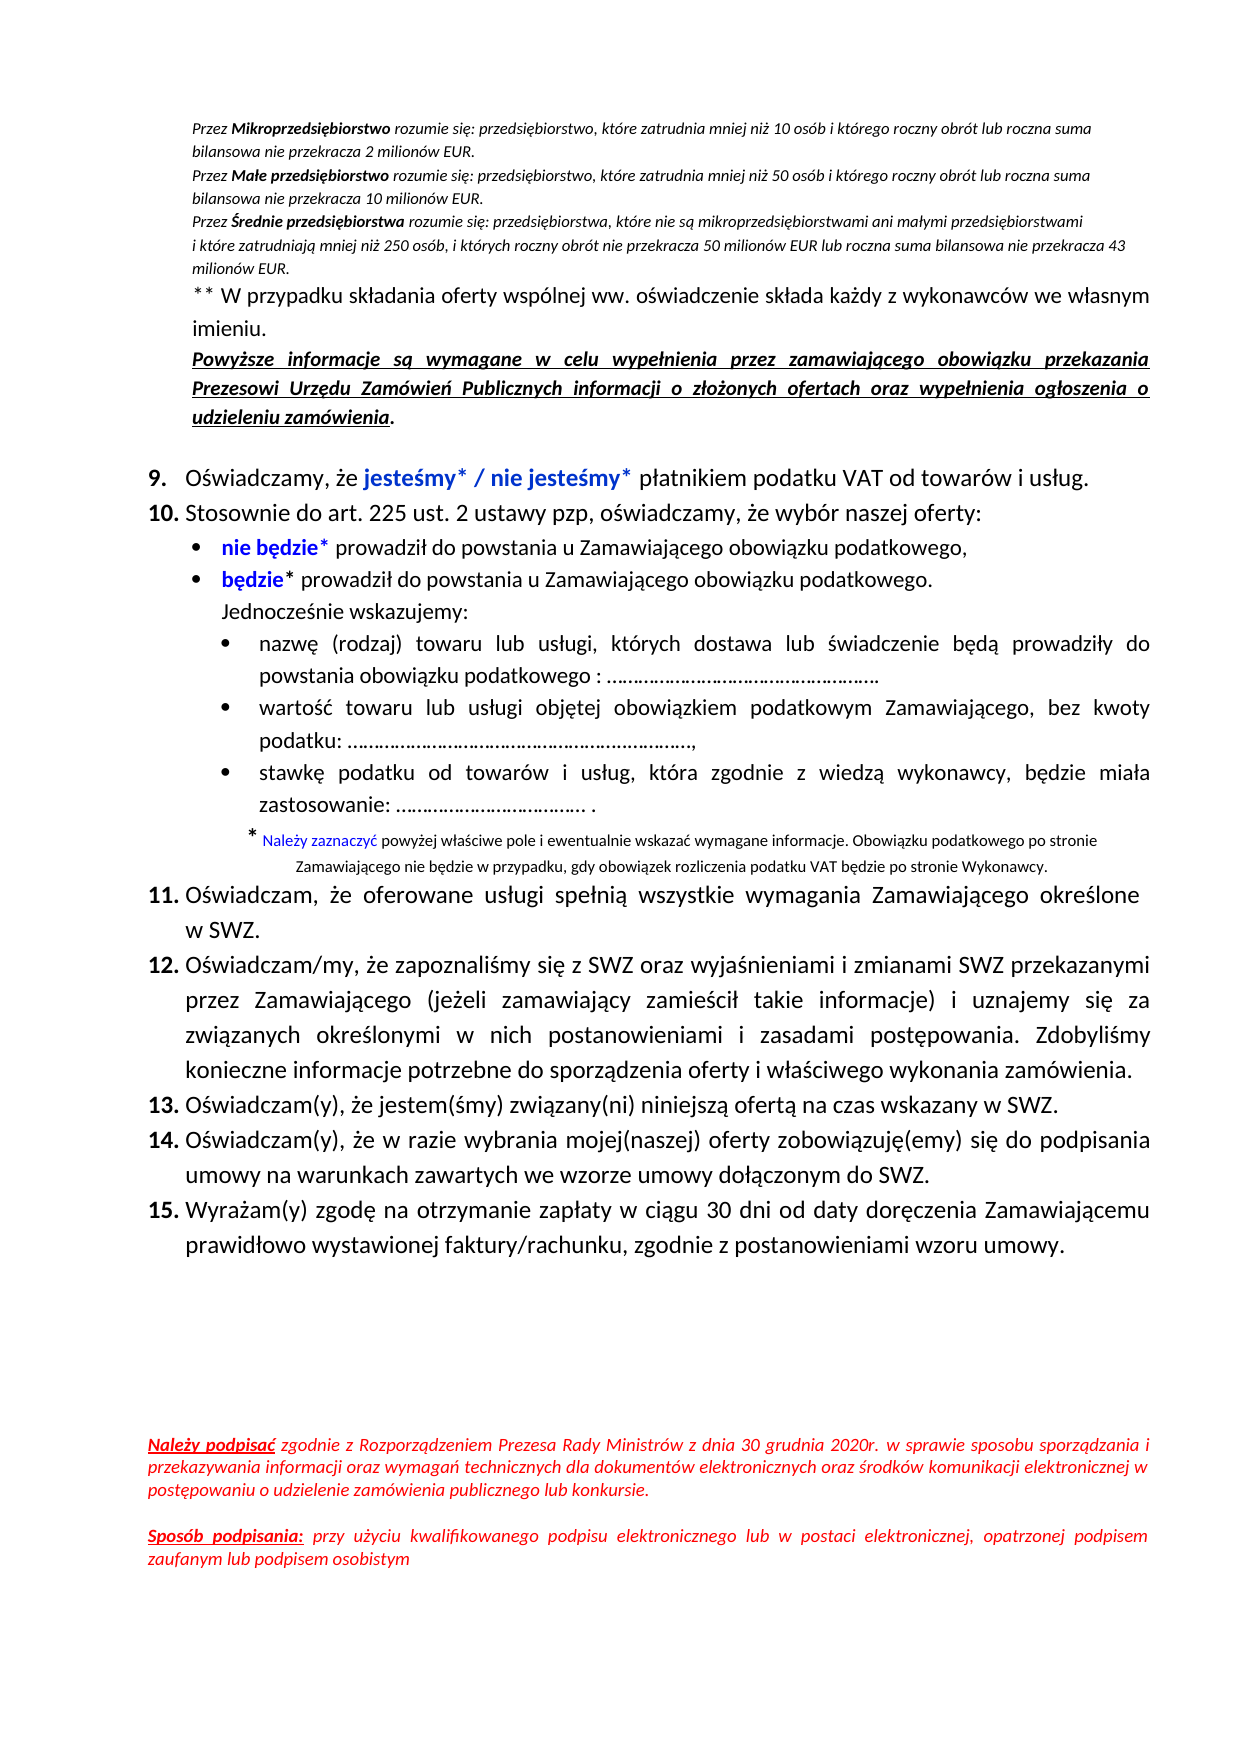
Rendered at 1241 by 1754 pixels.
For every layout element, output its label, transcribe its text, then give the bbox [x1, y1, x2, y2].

list Oświadczam/my, że zapoznaliśmy się z SWZ oraz wyjaśnieniami i zmianami SWZ przekazanymi przez Zamawiającego (jeżeli zamawiający zamieścił takie informacje) i uznajemy się za związanych określonymi w nich postanowieniami i zasadami postępowania. Zdobyliśmy konieczne informacje potrzebne do sporządzenia oferty i właściwego wykonania zamówienia. [148, 949, 1152, 1085]
text Jednocześnie wskazujemy: [221, 597, 1152, 625]
text ** W przypadku składania oferty wspólnej ww. oświadczenie składa każdy z wykonawców we własnym imieniu. [192, 282, 1152, 342]
list Oświadczamy, że jesteśmy* / nie jesteśmy* płatnikiem podatku VAT od towarów i usług. [148, 463, 1152, 493]
text Należy podpisać zgodnie z Rozporządzeniem Prezesa Rady Ministrów z dnia 30 grudnia 2020r. w sprawie sposobu sporządzania i przekazywania informacji oraz wymagań technicznych dla dokumentów elektronicznych oraz środków komunikacji elektronicznej w postępowaniu o udzielenie zamówienia publicznego lub konkursie. [148, 1433, 1152, 1501]
list Oświadczam(y), że w razie wybrania mojej(naszej) oferty zobowiązuję(emy) się do podpisania umowy na warunkach zawartych we wzorze umowy dołączonym do SWZ. [148, 1124, 1152, 1190]
list Oświadczam, że oferowane usługi spełnią wszystkie wymagania Zamawiającego określone w SWZ. [148, 879, 1152, 945]
list wartość towaru lub usługi objętej obowiązkiem podatkowym Zamawiającego, bez kwoty podatku: ……………………………………………..…………, [221, 693, 1152, 754]
text Przez Średnie przedsiębiorstwa rozumie się: przedsiębiorstwa, które nie są mikroprzedsiębiorstwami ani małymi przedsiębiorstwami i które zatrudniają mniej niż 250 osób, i których roczny obrót nie przekracza 50 milionów EUR lub roczna suma bilansowa nie przekracza 43 milionów EUR. [192, 212, 1152, 278]
list Wyrażam(y) zgodę na otrzymanie zapłaty w ciągu 30 dni od daty doręczenia Zamawiającemu prawidłowo wystawionej faktury/rachunku, zgodnie z postanowieniami wzoru umowy. [148, 1194, 1152, 1260]
text Powyższe informacje są wymagane w celu wypełnienia przez zamawiającego obowiązku przekazania Prezesowi Urzędu Zamówień Publicznych informacji o złożonych ofertach oraz wypełnienia ogłoszenia o udzieleniu zamówienia. [192, 346, 1152, 430]
list nazwę (rodzaj) towaru lub usługi, których dostawa lub świadczenie będą prowadziły do powstania obowiązku podatkowego : ……………………………………………. [221, 629, 1152, 689]
list nie będzie* prowadził do powstania u Zamawiającego obowiązku podatkowego, [192, 533, 1152, 561]
list stawkę podatku od towarów i usług, która zgodnie z wiedzą wykonawcy, będzie miała zastosowanie: ……………………………… . [221, 758, 1152, 818]
text Sposób podpisania: przy użyciu kwalifikowanego podpisu elektronicznego lub w postaci elektronicznej, opatrzonej podpisem zaufanym lub podpisem osobistym [148, 1524, 1152, 1570]
list Oświadczam(y), że jestem(śmy) związany(ni) niniejszą ofertą na czas wskazany w SWZ. [148, 1089, 1152, 1120]
text Przez Mikroprzedsiębiorstwo rozumie się: przedsiębiorstwo, które zatrudnia mniej niż 10 osób i którego roczny obrót lub roczna suma bilansowa nie przekracza 2 milionów EUR. [192, 118, 1152, 162]
list Stosownie do art. 225 ust. 2 ustawy pzp, oświadczamy, że wybór naszej oferty: [148, 498, 1152, 528]
list będzie* prowadził do powstania u Zamawiającego obowiązku podatkowego. [192, 565, 1152, 593]
text * Należy zaznaczyć powyżej właściwe pole i ewentualnie wskazać wymagane informacje. Obowiązku podatkowego po stronie Zamawiającego nie będzie w przypadku, gdy obowiązek rozliczenia podatku VAT będzie po stronie Wykonawcy. [192, 822, 1152, 876]
text Przez Małe przedsiębiorstwo rozumie się: przedsiębiorstwo, które zatrudnia mniej niż 50 osób i którego roczny obrót lub roczna suma bilansowa nie przekracza 10 milionów EUR. [192, 165, 1152, 208]
